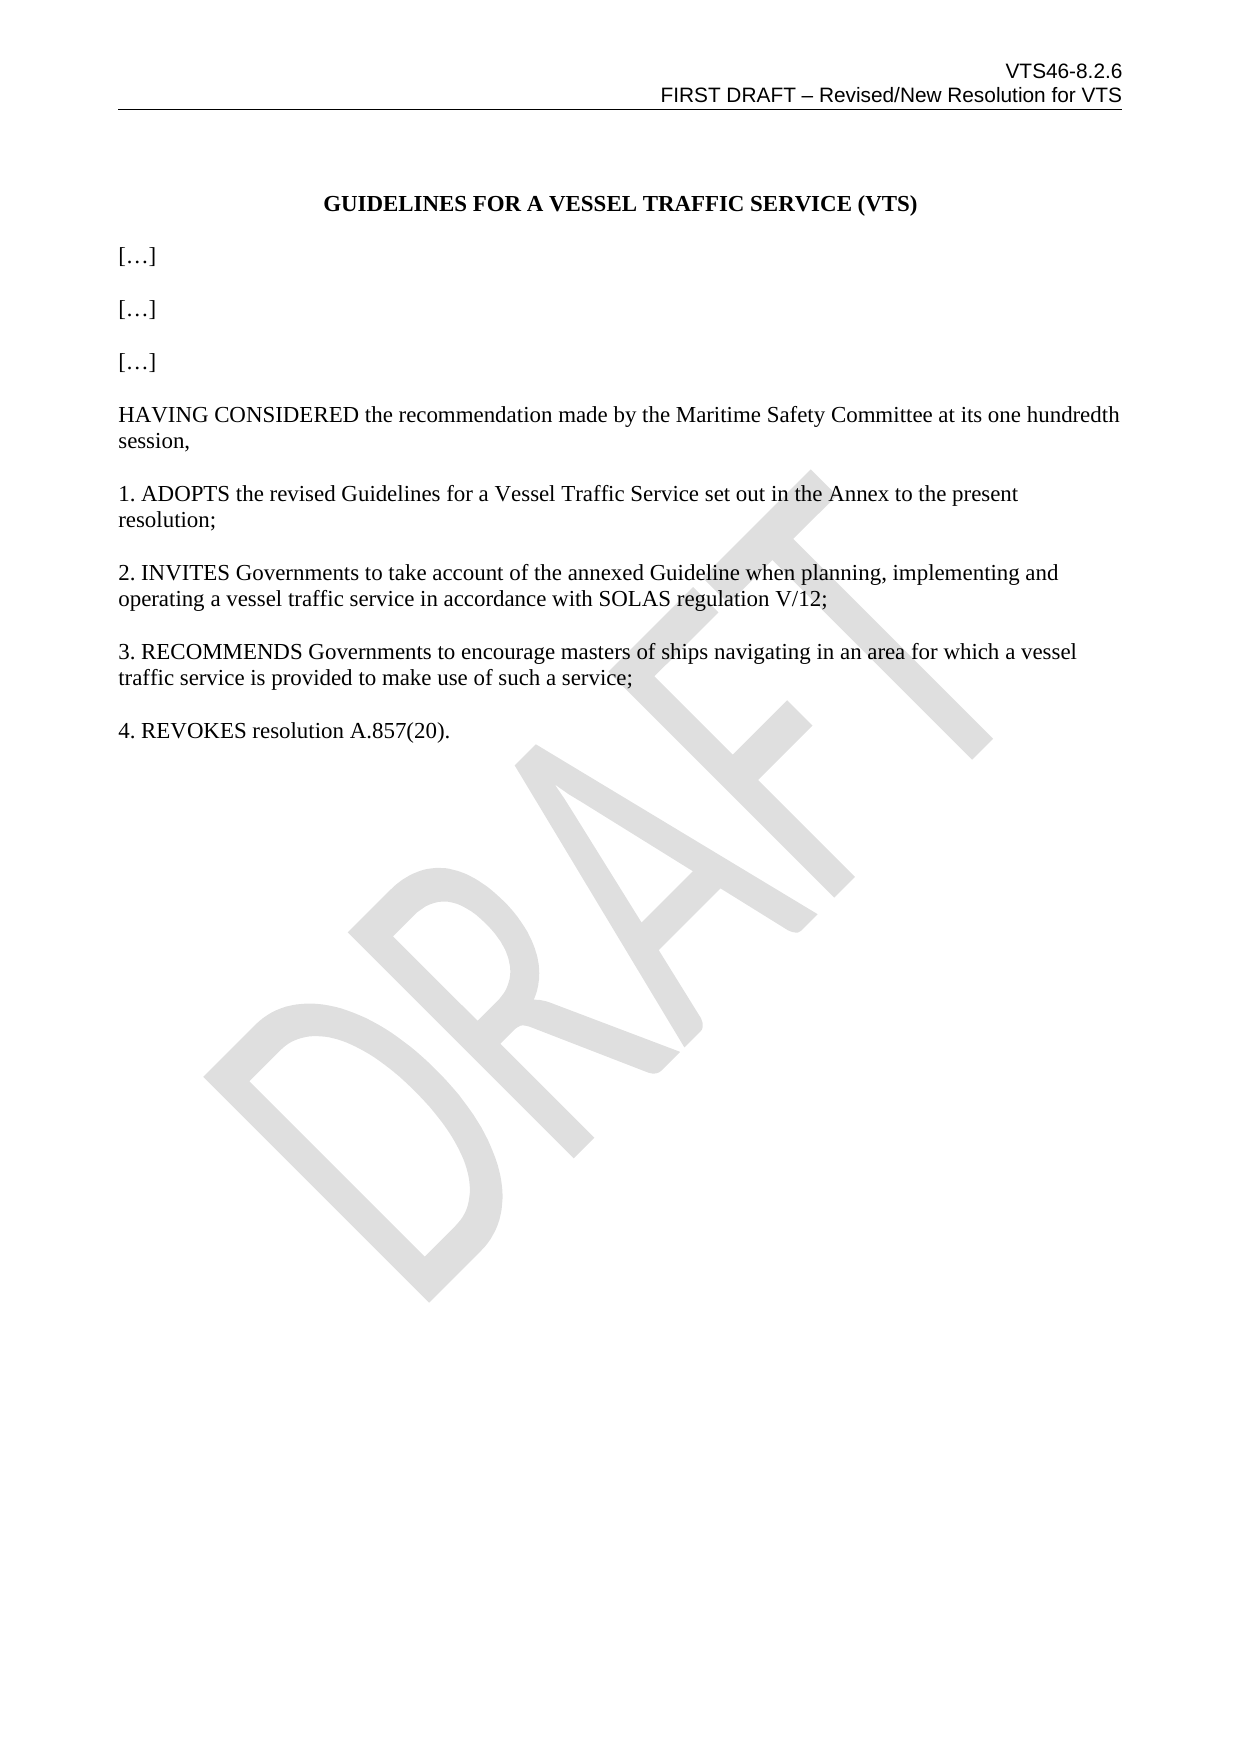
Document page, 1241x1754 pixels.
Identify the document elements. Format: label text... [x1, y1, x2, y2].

text HAVING CONSIDERED the recommendation made by the Maritime Safety Committee at its one hundredth session, [118, 401, 1122, 453]
text […] [118, 243, 1122, 269]
text GUIDELINES FOR A VESSEL TRAFFIC SERVICE (VTS) [222, 190, 1018, 216]
text 4. REVOKES resolution A.857(20). [118, 717, 1122, 743]
text […] [118, 348, 1122, 374]
text […] [118, 295, 1122, 322]
text 2. INVITES Governments to take account of the annexed Guideline when planning, implementing and operating a vessel traffic service in accordance with SOLAS regulation V/12; [118, 559, 1122, 612]
text 3. RECOMMENDS Governments to encourage masters of ships navigating in an area for which a vessel traffic service is provided to make use of such a service; [118, 638, 1122, 691]
text 1. ADOPTS the revised Guidelines for a Vessel Traffic Service set out in the Annex to the present resolution; [118, 480, 1122, 532]
